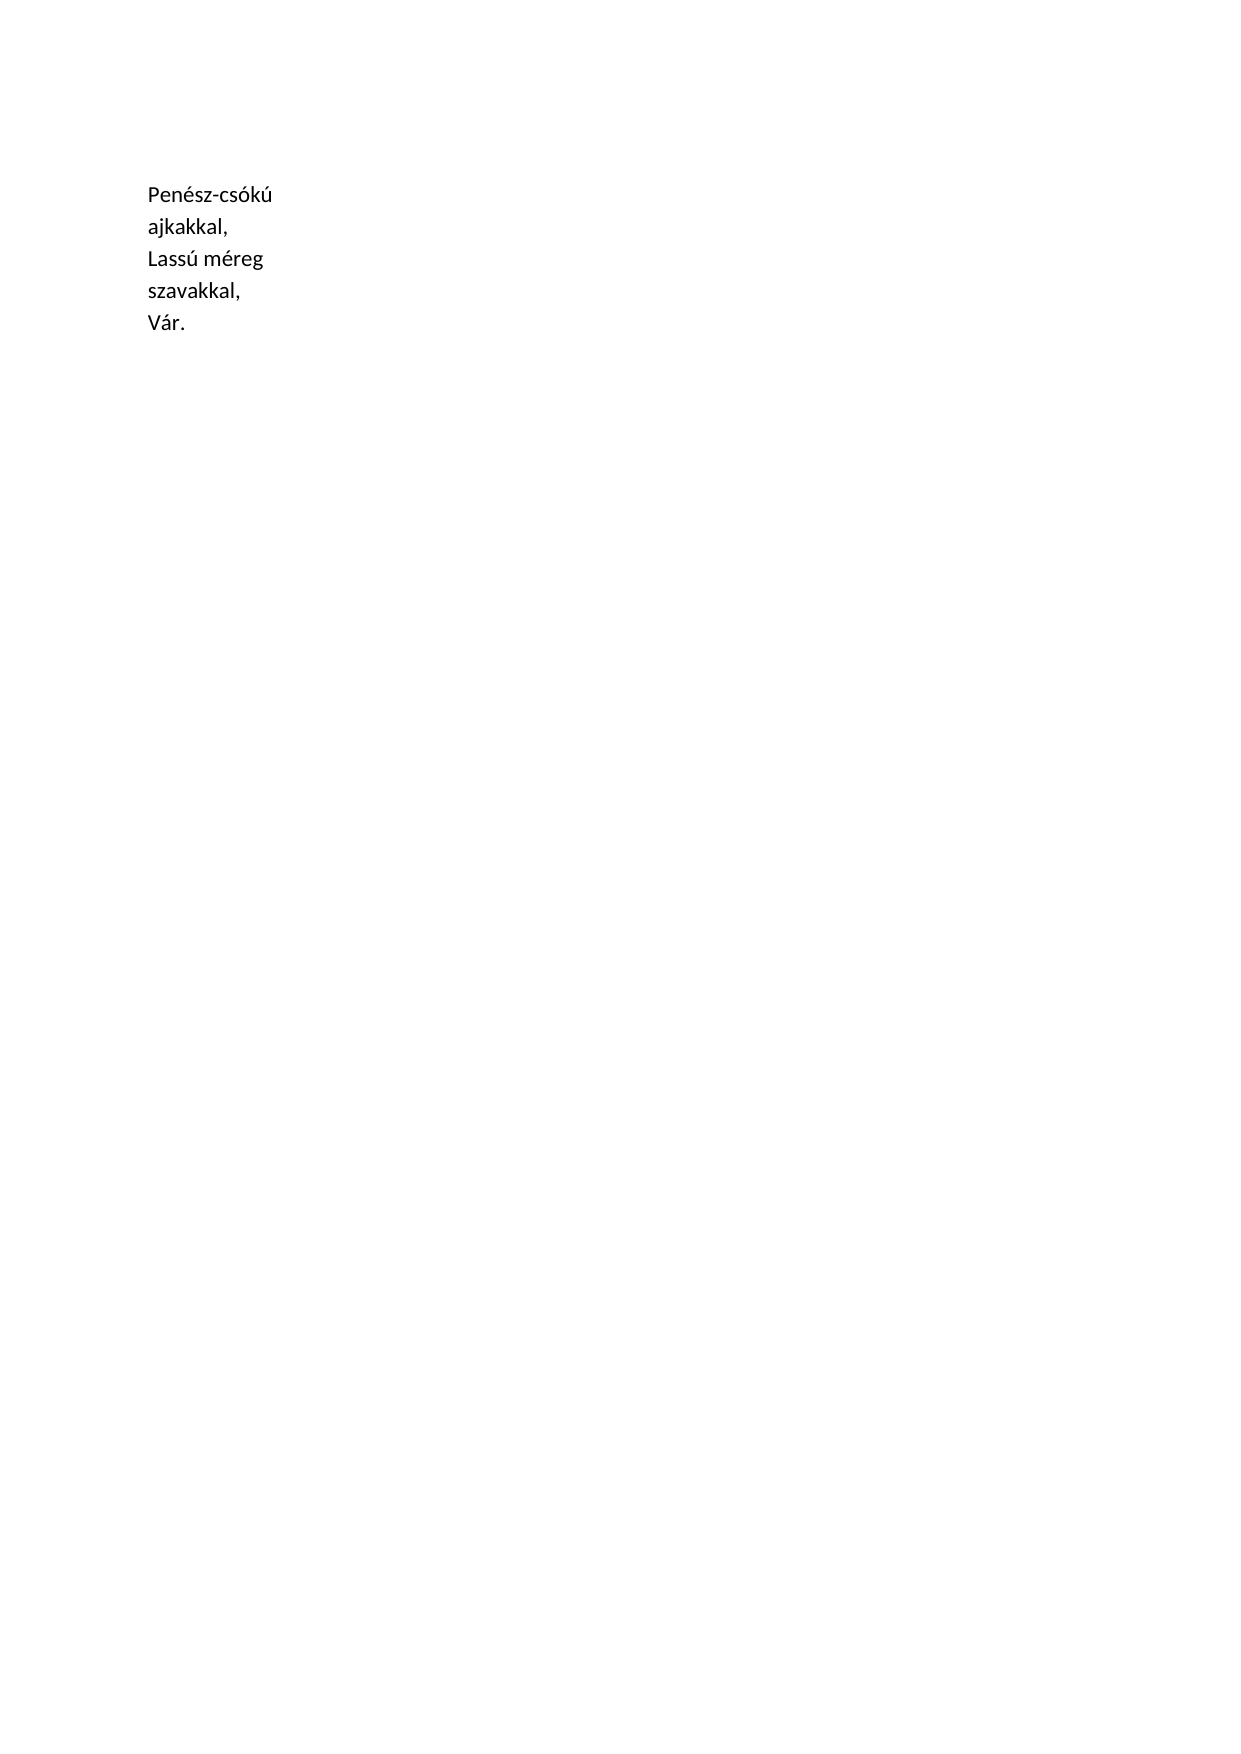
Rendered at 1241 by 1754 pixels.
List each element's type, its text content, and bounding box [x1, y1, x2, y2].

text Vár. [148, 308, 1093, 337]
text Lassú méreg [148, 244, 1093, 272]
text szavakkal, [148, 276, 1093, 304]
text ajkakkal, [148, 212, 1093, 240]
text Penész-csókú [148, 180, 1093, 208]
